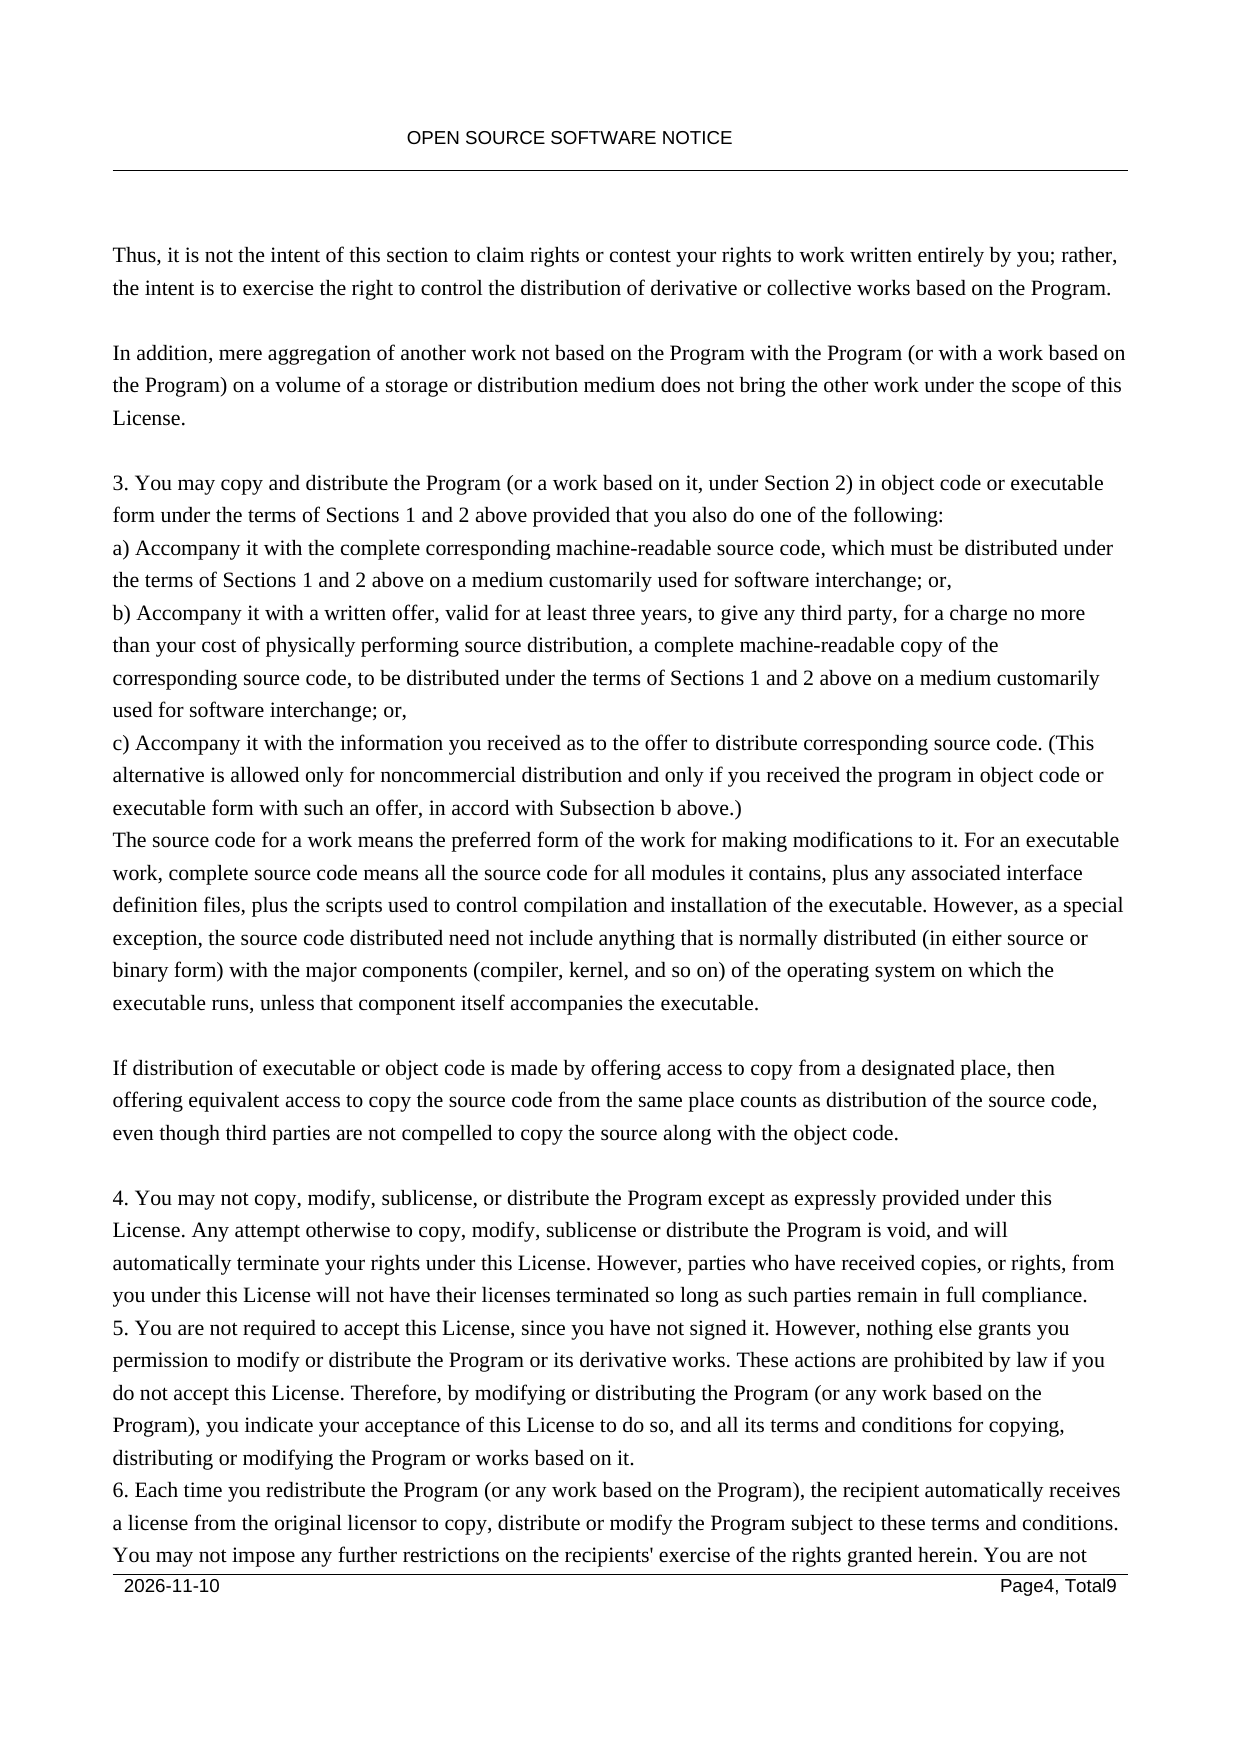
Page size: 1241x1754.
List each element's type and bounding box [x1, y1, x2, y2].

text [112, 206, 1128, 1571]
